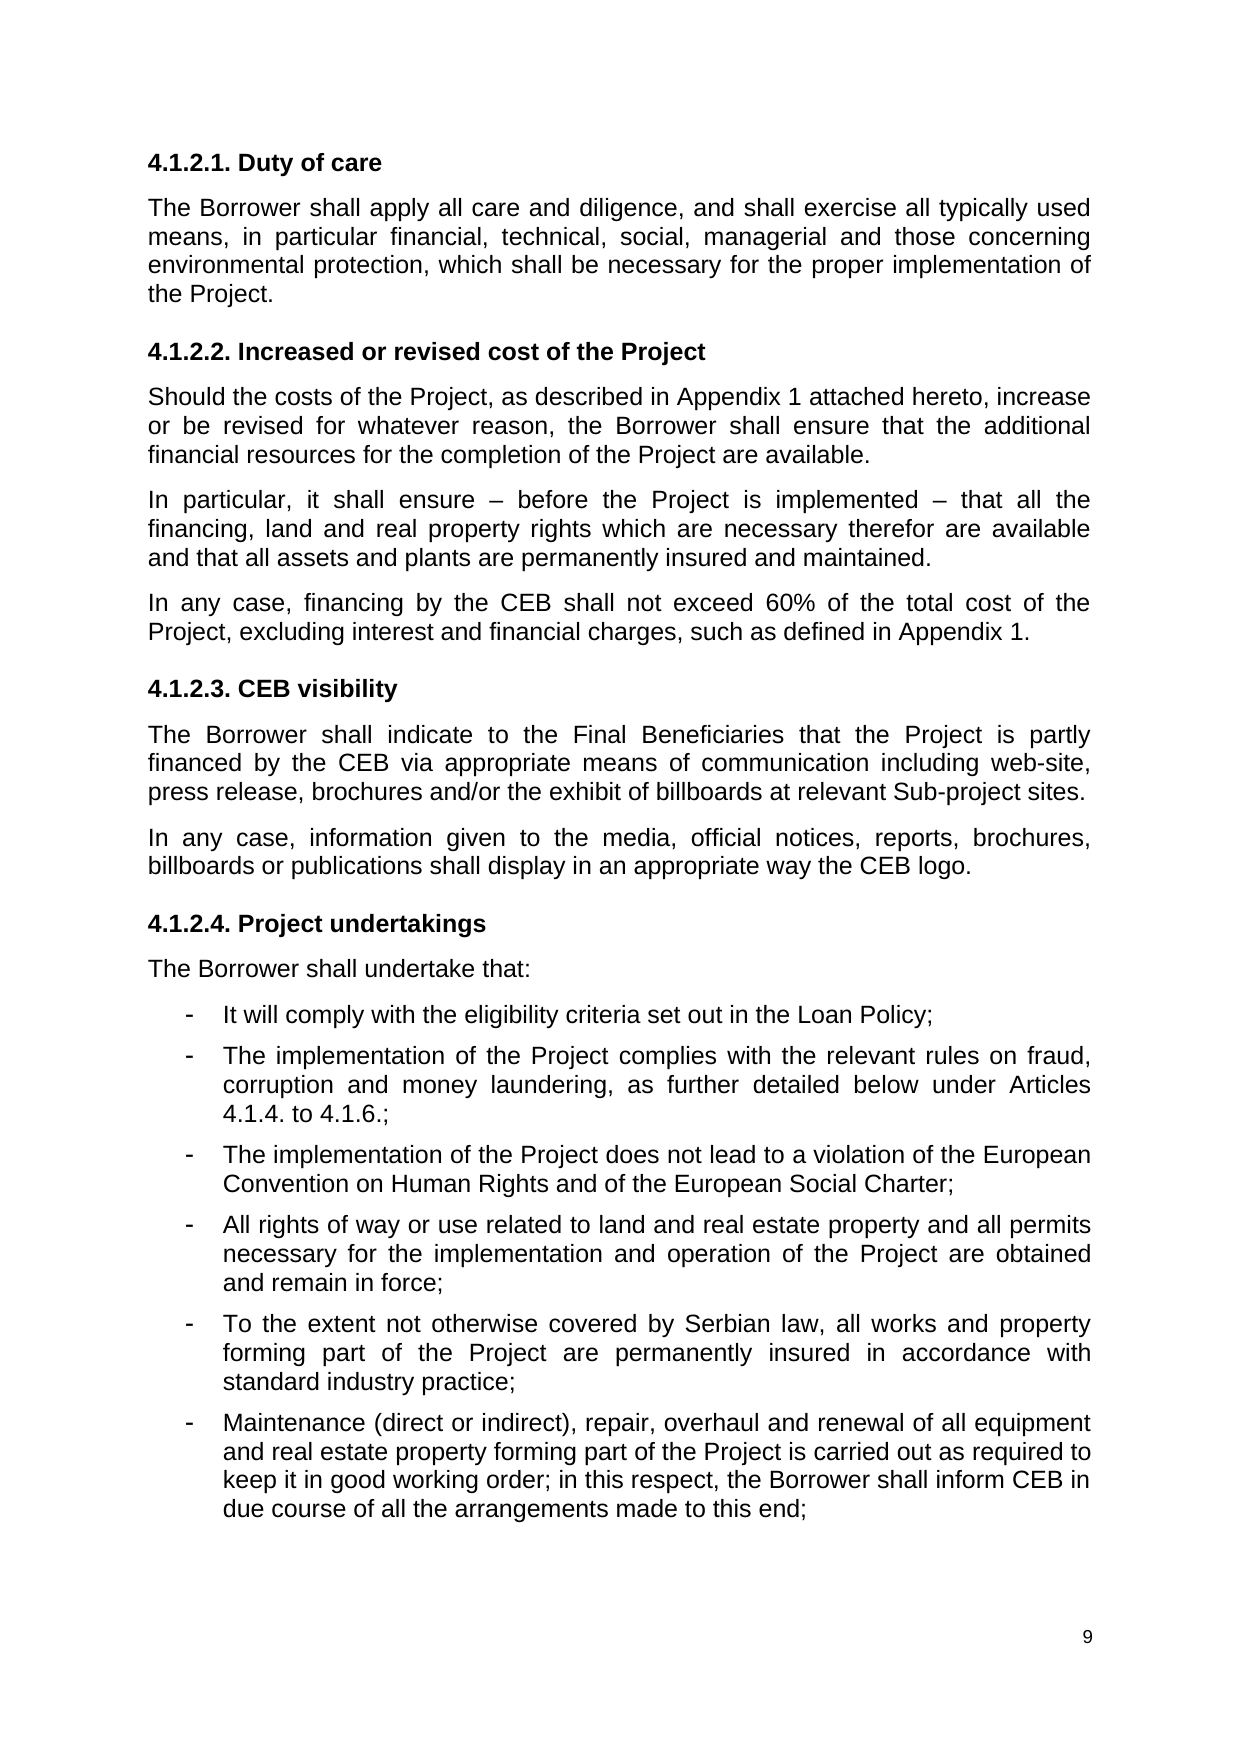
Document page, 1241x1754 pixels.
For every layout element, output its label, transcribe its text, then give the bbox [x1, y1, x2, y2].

text 4.1.2.1. Duty of care [148, 148, 1093, 176]
list Maintenance (direct or indirect), repair, overhaul and renewal of all equipment and real estate property forming part of the Project is carried out as required to keep it in good working order; in this respect, the Borrower shall inform CEB in due course of all the arrangements made to this end; [185, 1408, 1093, 1523]
text 4.1.2.3. CEB visibility [148, 674, 1093, 703]
text Should the costs of the Project, as described in Appendix 1 attached hereto, increase or be revised for whatever reason, the Borrower shall ensure that the additional financial resources for the completion of the Project are available. [148, 382, 1093, 468]
list To the extent not otherwise covered by Serbian law, all works and property forming part of the Project are permanently insured in accordance with standard industry practice; [185, 1309, 1093, 1395]
text The Borrower shall apply all care and diligence, and shall exercise all typically used means, in particular financial, technical, social, managerial and those concerning environmental protection, which shall be necessary for the proper implementation of the Project. [148, 193, 1093, 308]
list The implementation of the Project does not lead to a violation of the European Convention on Human Rights and of the European Social Charter; [185, 1140, 1093, 1197]
text In any case, financing by the CEB shall not exceed 60% of the total cost of the Project, excluding interest and financial charges, such as defined in Appendix 1. [148, 588, 1093, 646]
text The Borrower shall undertake that: [148, 954, 1093, 983]
text 4.1.2.2. Increased or revised cost of the Project [148, 337, 1093, 366]
text In any case, information given to the media, official notices, reports, brochures, billboards or publications shall display in an appropriate way the CEB logo. [148, 823, 1093, 880]
list It will comply with the eligibility criteria set out in the Loan Policy; [185, 1000, 1093, 1028]
text In particular, it shall ensure – before the Project is implemented – that all the financing, land and real property rights which are necessary therefor are available and that all assets and plants are permanently insured and maintained. [148, 485, 1093, 571]
list The implementation of the Project complies with the relevant rules on fraud, corruption and money laundering, as further detailed below under Articles 4.1.4. to 4.1.6.; [185, 1041, 1093, 1127]
text The Borrower shall indicate to the Final Beneficiaries that the Project is partly financed by the CEB via appropriate means of communication including web-site, press release, brochures and/or the exhibit of billboards at relevant Sub-project sites. [148, 720, 1093, 806]
text 4.1.2.4. Project undertakings [148, 909, 1093, 938]
list All rights of way or use related to land and real estate property and all permits necessary for the implementation and operation of the Project are obtained and remain in force; [185, 1210, 1093, 1296]
